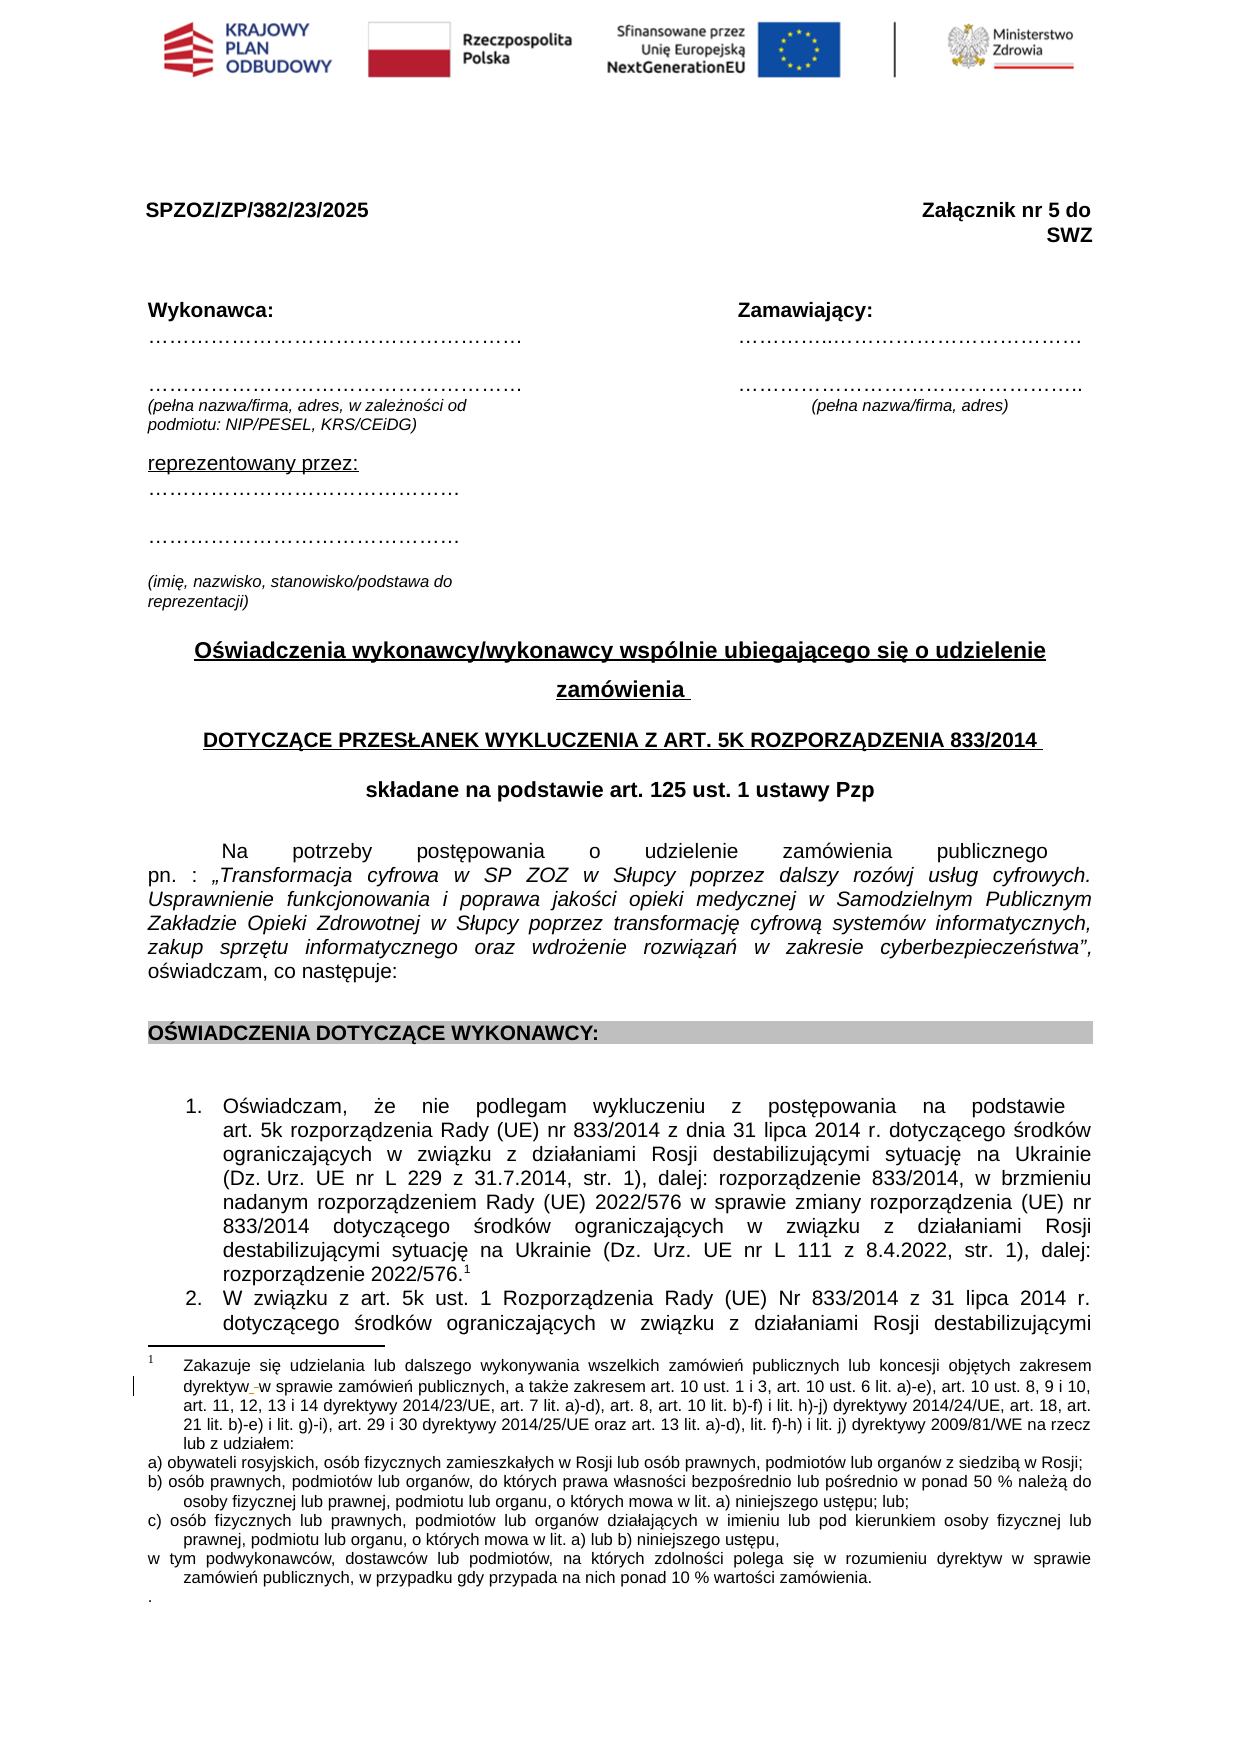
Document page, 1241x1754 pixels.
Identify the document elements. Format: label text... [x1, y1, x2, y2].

text ……………………………………………… …………..……………………………… [148, 323, 1093, 347]
text SPZOZ/ZP/382/23/2025 Załącznik nr 5 do SWZ [118, 198, 1093, 247]
text (pełna nazwa/firma, adres, w zależności od (pełna nazwa/firma, adres) [148, 395, 1093, 414]
list Oświadczam, że nie podlegam wykluczeniu z postępowania na podstawie art. 5k rozporządzenia Rady (UE) nr 833/2014 z dnia 31 lipca 2014 r. dotyczącego środków ograniczających w związku z działaniami Rosji destabilizującymi sytuację na Ukrainie (Dz. Urz. UE nr L 229 z 31.7.2014, str. 1), dalej: rozporządzenie 833/2014, w brzmieniu nadanym rozporządzeniem Rady (UE) 2022/576 w sprawie zmiany rozporządzenia (UE) nr 833/2014 dotyczącego środków ograniczających w związku z działaniami Rosji destabilizującymi sytuację na Ukrainie (Dz. Urz. UE nr L 111 z 8.4.2022, str. 1), dalej: rozporządzenie 2022/576. [185, 1094, 1093, 1286]
text Wykonawca: Zamawiający: [148, 298, 1093, 322]
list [185, 1286, 1093, 1335]
text (imię, nazwisko, stanowisko/podstawa do reprezentacji) [148, 571, 472, 611]
text reprezentowany przez: [148, 450, 1093, 474]
text ……………………………………………… ………………………………………….. [148, 371, 1093, 395]
picture [147, 0, 1093, 94]
text Na potrzeby postępowania o udzielenie zamówienia publicznego pn. : „Transformacja cyfrowa w SP ZOZ w Słupcy poprzez dalszy rozówj usług cyfrowych. Usprawnienie funkcjonowania i poprawa jakości opieki medycznej w Samodzielnym Publicznym Zakładzie Opieki Zdrowotnej w Słupcy poprzez transformację cyfrową systemów informatycznych, zakup sprzętu informatycznego oraz wdrożenie rozwiązań w zakresie cyberbezpieczeństwa”, oświadczam, co następuje: [148, 839, 1093, 983]
text składane na podstawie art. 125 ust. 1 ustawy Pzp [148, 777, 1093, 802]
text OŚWIADCZENIA DOTYCZĄCE WYKONAWCY: [148, 1021, 1093, 1044]
text Oświadczenia wykonawcy/wykonawcy wspólnie ubiegającego się o udzielenie zamówienia [148, 637, 1093, 702]
text podmiotu: NIP/PESEL, KRS/CEiDG) [148, 414, 472, 434]
text DOTYCZĄCE PRZESŁANEK WYKLUCZENIA Z ART. 5K ROZPORZĄDZENIA 833/2014 [148, 728, 1093, 752]
text ……………………………………………………………………………… [148, 476, 472, 547]
